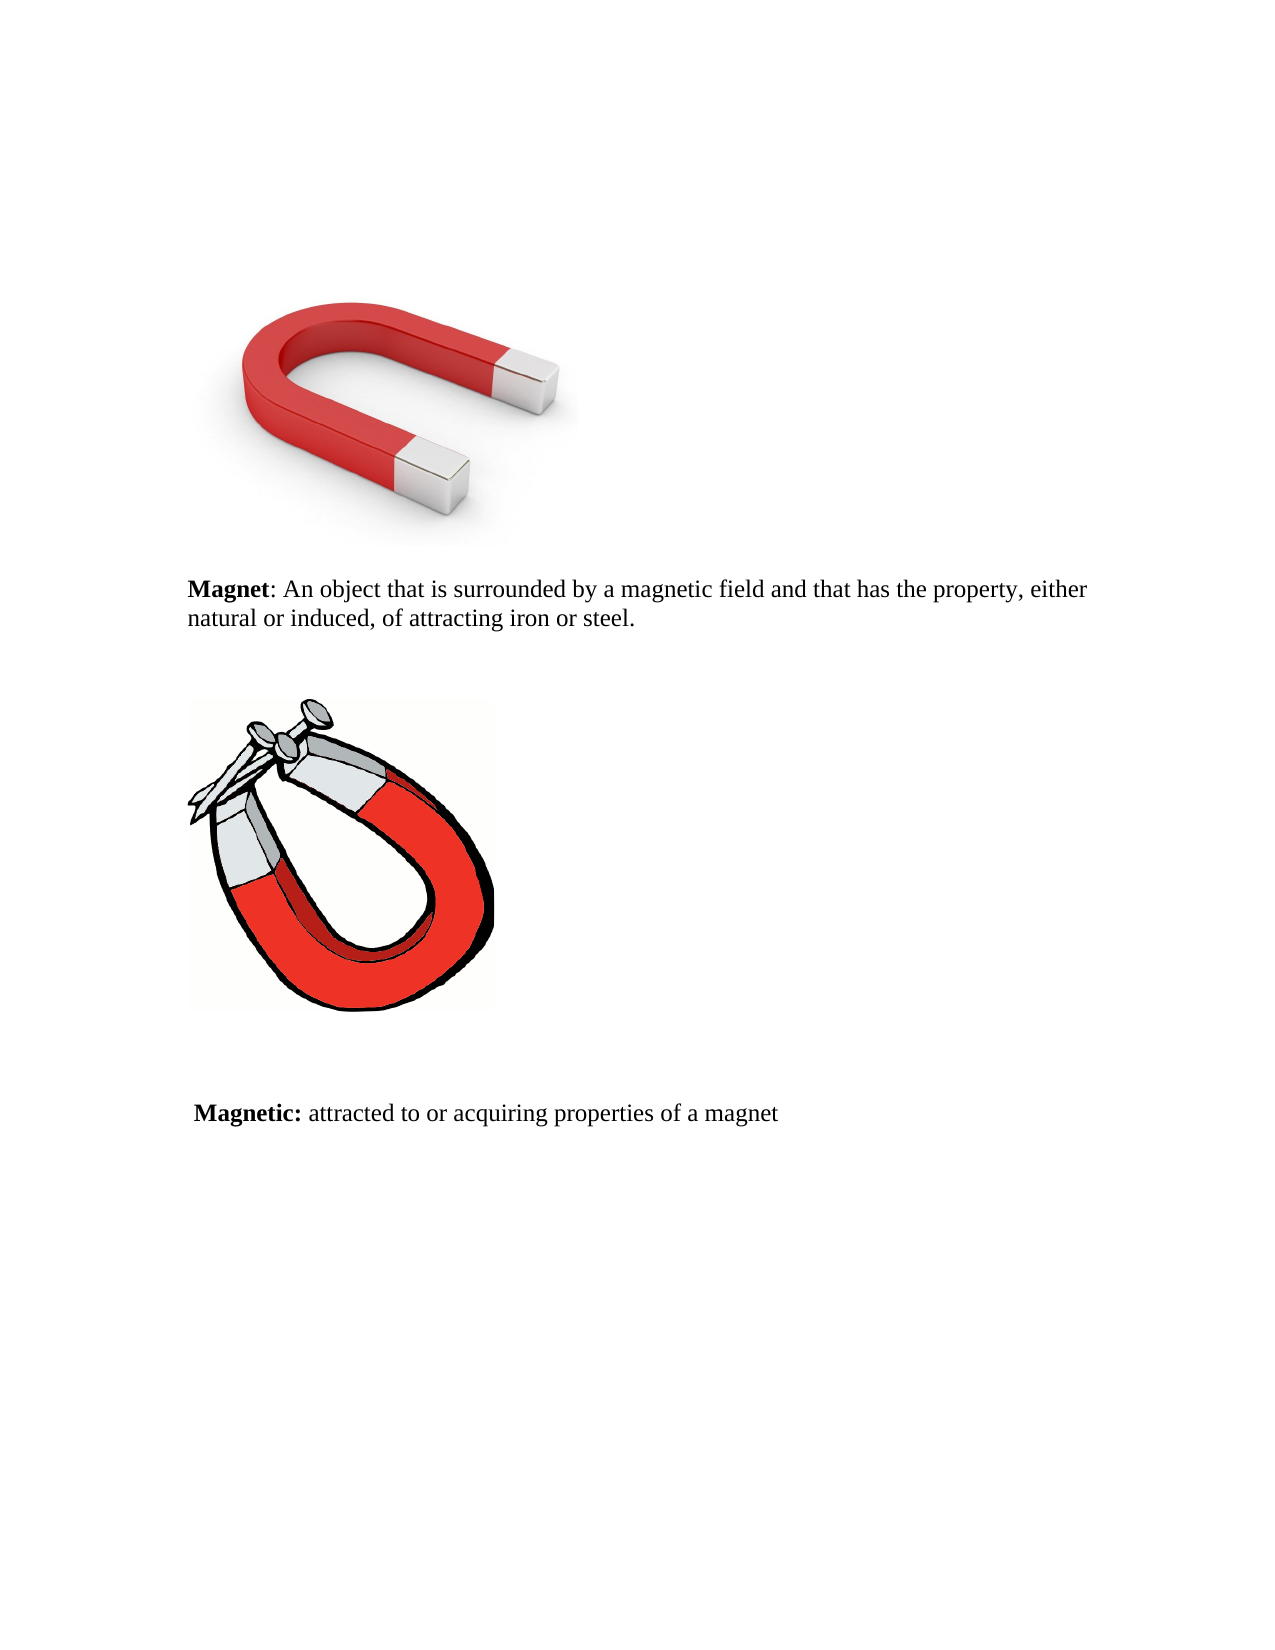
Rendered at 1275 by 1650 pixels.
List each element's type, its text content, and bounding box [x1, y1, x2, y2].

text Magnet: An object that is surrounded by a magnetic field and that has the property, either natural or induced, of attracting iron or steel. [187, 574, 1087, 631]
picture [187, 252, 579, 546]
text Magnetic: attracted to or acquiring properties of a magnet [187, 1098, 1087, 1127]
picture [187, 699, 495, 1012]
